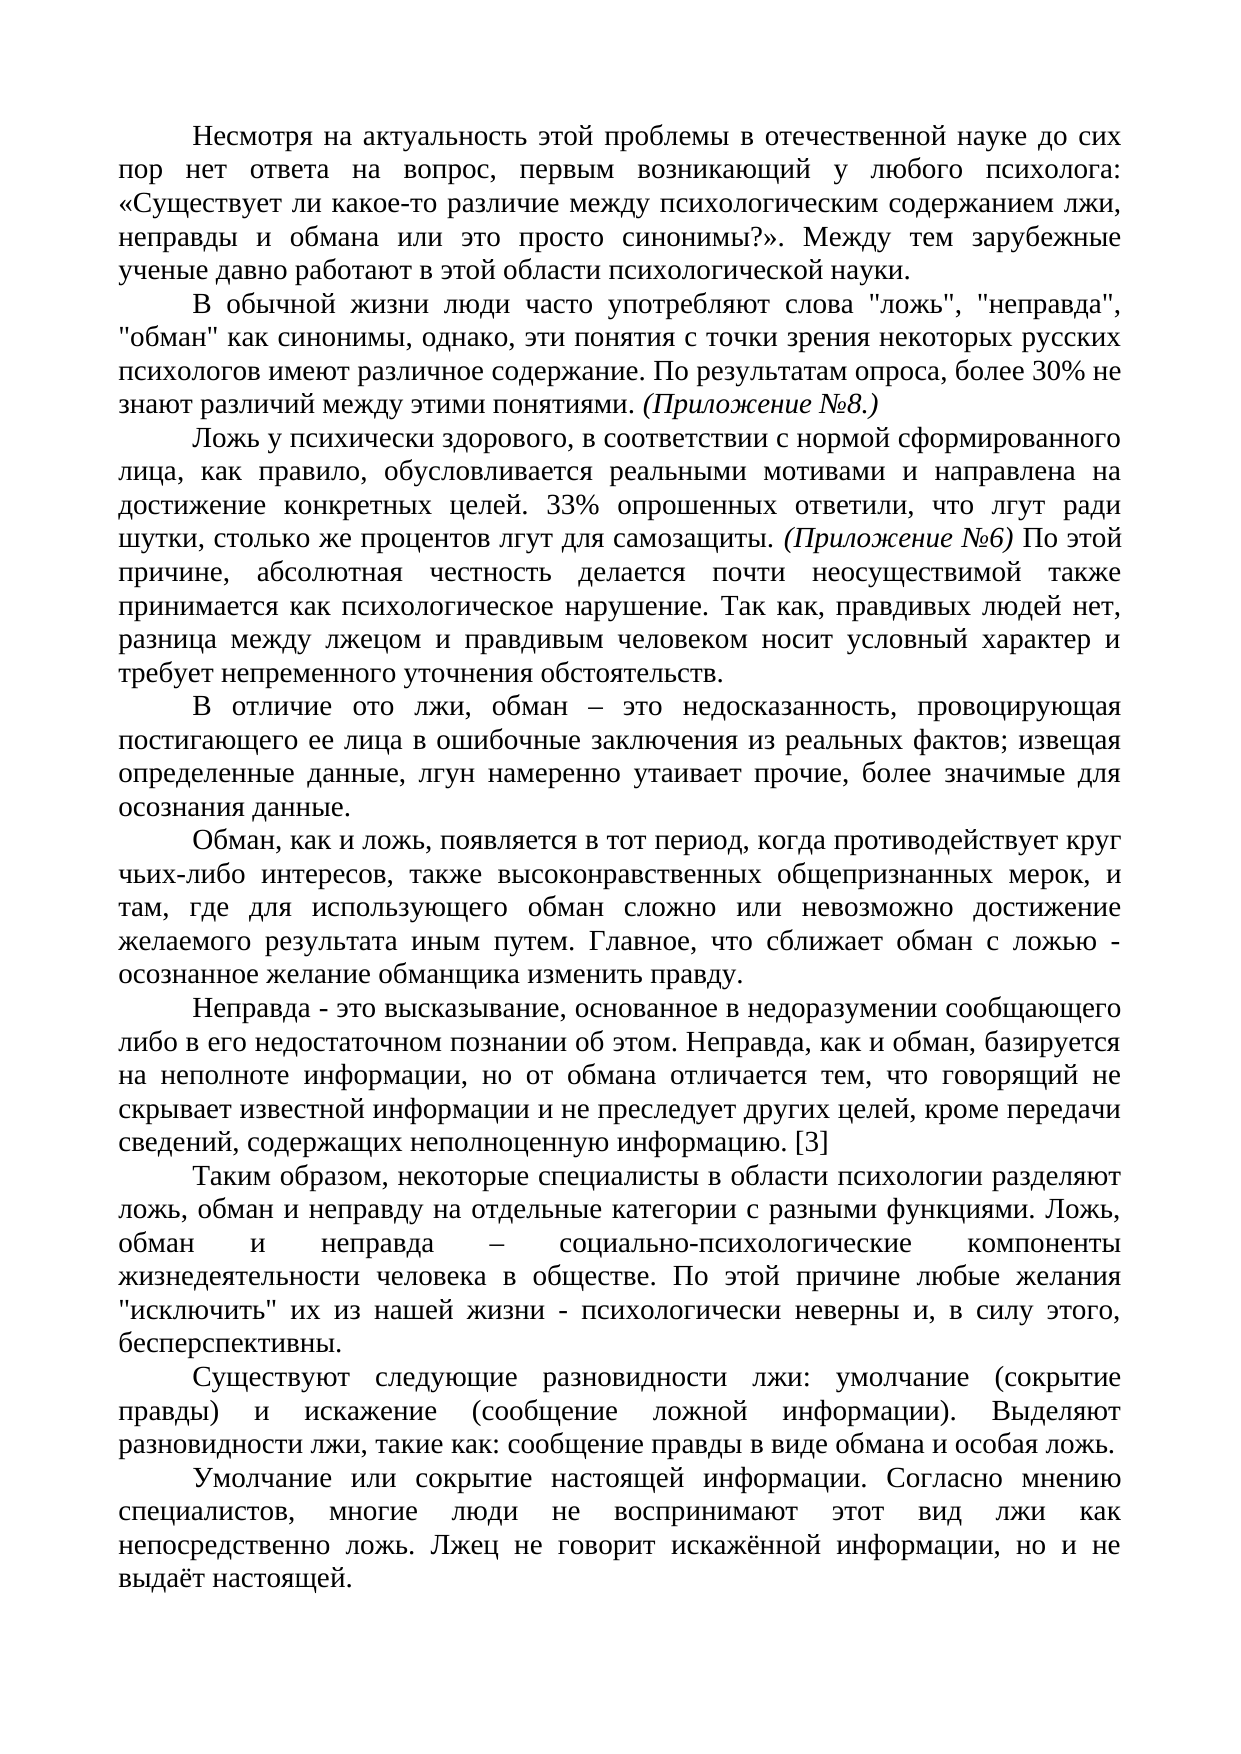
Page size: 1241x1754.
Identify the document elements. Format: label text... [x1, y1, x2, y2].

text Несмотря на актуальность этой проблемы в отечественной науке до сих пор нет ответа на вопрос, первым возникающий у любого психолога: «Существует ли какое-то различие между психологическим содержанием лжи, неправды и обмана или это просто синонимы?». Между тем зарубежные ученые давно работают в этой области психологической науки. [118, 118, 1122, 286]
text Неправда - это высказывание, основанное в недоразумении сообщающего либо в его недостаточном познании об этом. Неправда, как и обман, базируется на неполноте информации, но от обмана отличается тем, что говорящий не скрывает известной информации и не преследует других целей, кроме передачи сведений, содержащих неполноценную информацию. [3] [118, 990, 1122, 1158]
text Ложь у психически здорового, в соответствии с нормой сформированного лица, как правило, обусловливается реальными мотивами и направлена на достижение конкретных целей. 33% опрошенных ответили, что лгут ради шутки, столько же процентов лгут для самозащиты. (Приложение №6) По этой причине, абсолютная честность делается почти неосуществимой также принимается как психологическое нарушение. Так как, правдивых людей нет, разница между лжецом и правдивым человеком носит условный характер и требует непременного уточнения обстоятельств. [118, 420, 1122, 688]
text Обман, как и ложь, появляется в тот период, когда противодействует круг чьих-либо интересов, также высоконравственных общепризнанных мерок, и там, где для использующего обман сложно или невозможно достижение желаемого результата иным путем. Главное, что сближает обман с ложью - осознанное желание обманщика изменить правду. [118, 822, 1122, 990]
text В обычной жизни люди часто употребляют слова "ложь", "неправда", "обман" как синонимы, однако, эти понятия с точки зрения некоторых русских психологов имеют различное содержание. По результатам опроса, более 30% не знают различий между этими понятиями. (Приложение №8.) [118, 286, 1122, 420]
text Умолчание или сокрытие настоящей информации. Согласно мнению специалистов, многие люди не воспринимают этот вид лжи как непосредственно ложь. Лжец не говорит искажённой информации, но и не выдаёт настоящей. [118, 1460, 1122, 1594]
text Существуют следующие разновидности лжи: умолчание (сокрытие правды) и искажение (сообщение ложной информации). Выделяют разновидности лжи, такие как: сообщение правды в виде обмана и особая ложь. [118, 1359, 1122, 1460]
text Таким образом, некоторые специалисты в области психологии разделяют ложь, обман и неправду на отдельные категории с разными функциями. Ложь, обман и неправда – социально-психологические компоненты жизнедеятельности человека в обществе. По этой причине любые желания "исключить" их из нашей жизни - психологически неверны и, в силу этого, бесперспективны. [118, 1158, 1122, 1359]
text В отличие ото лжи, обман – это недосказанность, провоцирующая постигающего ее лица в ошибочные заключения из реальных фактов; извещая определенные данные, лгун намеренно утаивает прочие, более значимые для осознания данные. [118, 688, 1122, 822]
